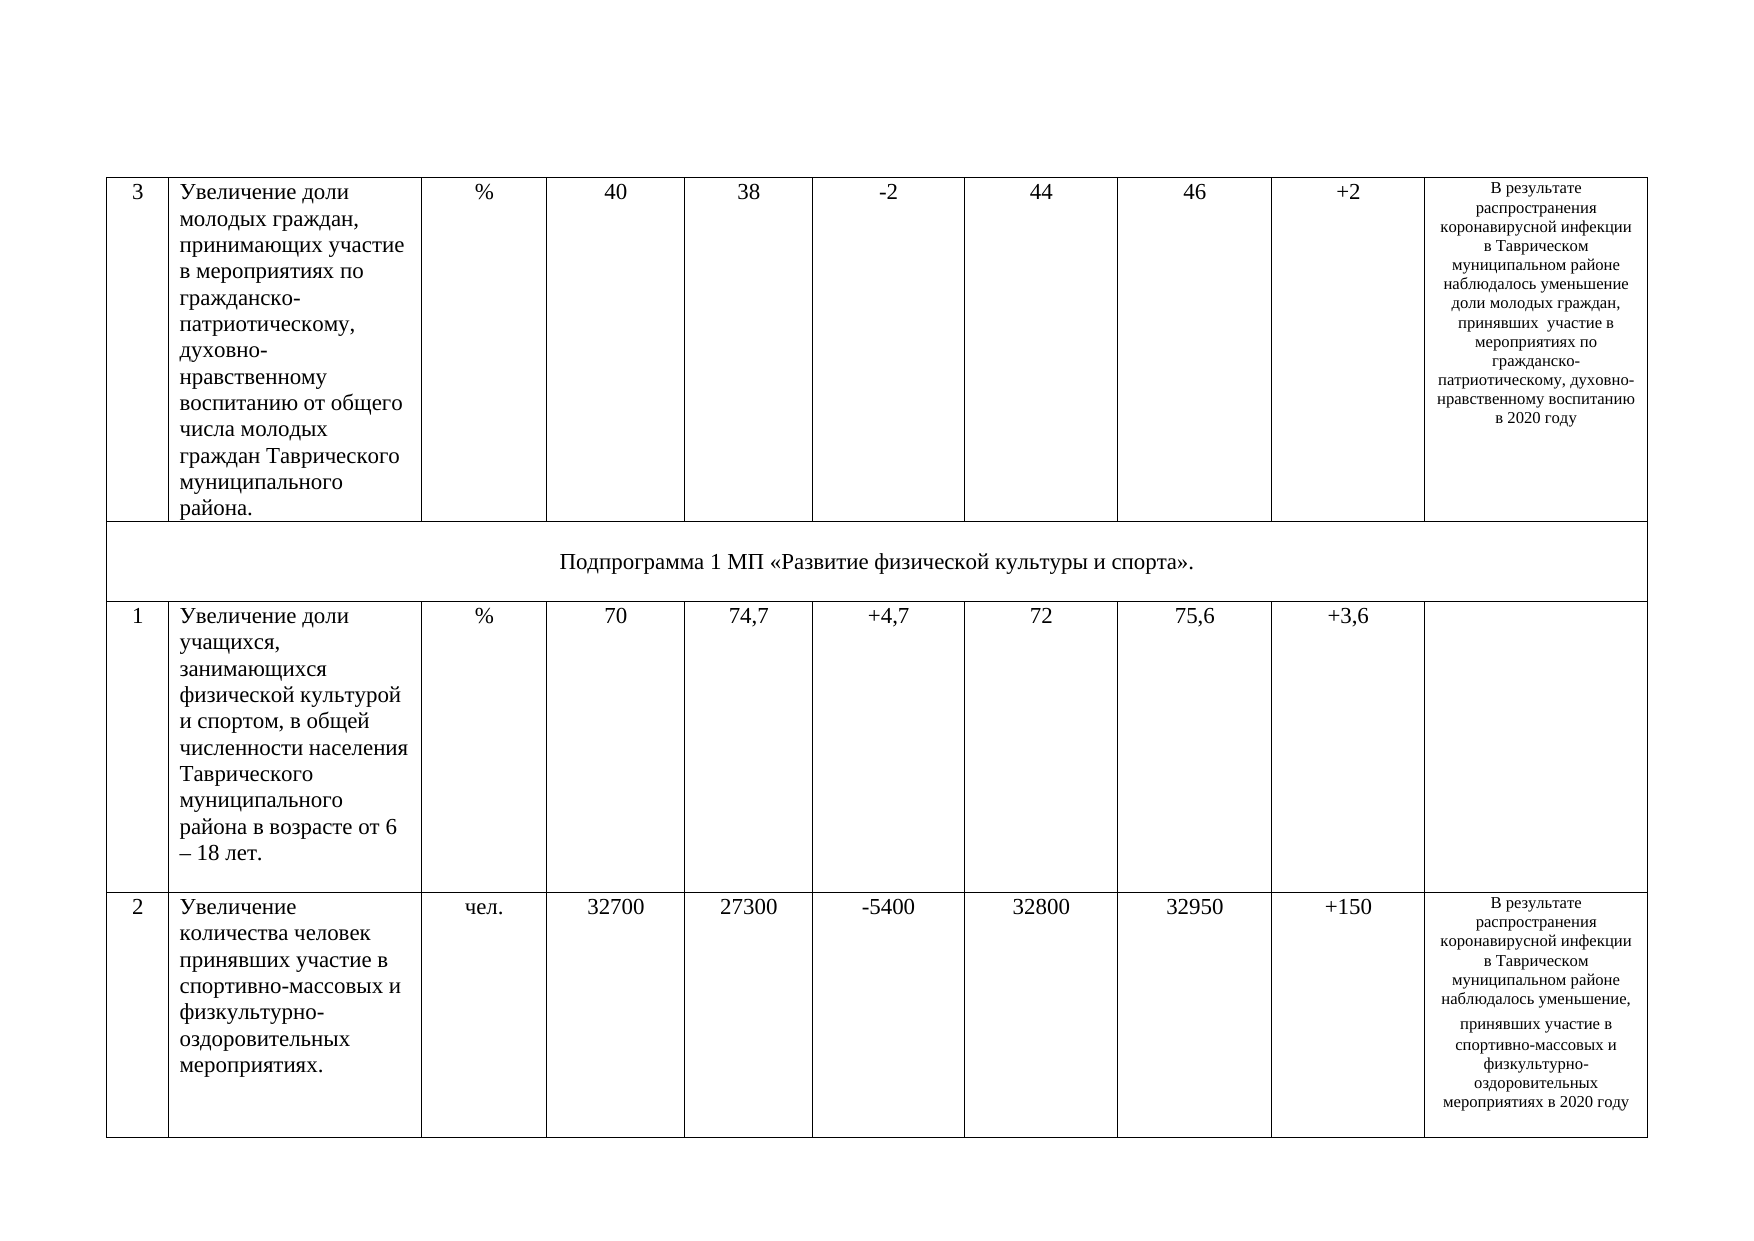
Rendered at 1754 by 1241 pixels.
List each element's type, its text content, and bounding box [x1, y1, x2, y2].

table_cell 2 [107, 893, 168, 1137]
table_cell [1425, 602, 1647, 892]
table_cell 27300 [685, 893, 812, 1137]
table_cell 3 [107, 178, 168, 521]
table_cell -5400 [813, 893, 964, 1137]
table_cell 70 [547, 602, 684, 892]
table_cell 72 [965, 602, 1117, 892]
table_cell % [422, 602, 546, 892]
table_cell +3,6 [1272, 602, 1424, 892]
table_cell 32950 [1118, 893, 1271, 1137]
table_cell Подпрограмма 1 МП «Развитие физической культуры и спорта». [107, 522, 1647, 601]
table_cell 44 [965, 178, 1117, 521]
table_cell 40 [547, 178, 684, 521]
table_cell 32800 [965, 893, 1117, 1137]
table_cell 32700 [547, 893, 684, 1137]
table_cell 38 [685, 178, 812, 521]
table_cell Увеличение доли учащихся, занимающихся физической культурой и спортом, в общей численности населения Таврического муниципального района в возрасте от 6 – 18 лет. [169, 602, 421, 892]
table_cell 75,6 [1118, 602, 1271, 892]
table_cell Увеличение доли молодых граждан, принимающих участие в мероприятиях по гражданско-патриотическому, духовно-нравственному воспитанию от общего числа молодых граждан Таврического муниципального района. [169, 178, 421, 521]
table_cell В результате распространения коронавирусной инфекции в Таврическом муниципальном районе наблюдалось уменьшение, принявших участие в спортивно-массовых и физкультурно-оздоровительных мероприятиях в 2020 году [1425, 893, 1647, 1137]
table_cell 1 [107, 602, 168, 892]
table_cell 74,7 [685, 602, 812, 892]
table_cell чел. [422, 893, 546, 1137]
table_cell Увеличение количества человек принявших участие в спортивно-массовых и физкультурно-оздоровительных мероприятиях. [169, 893, 421, 1137]
table_cell 46 [1118, 178, 1271, 521]
table_cell +2 [1272, 178, 1424, 521]
table_cell +4,7 [813, 602, 964, 892]
table_cell -2 [813, 178, 964, 521]
table_cell В результате распространения коронавирусной инфекции в Таврическом муниципальном районе наблюдалось уменьшение доли молодых граждан, принявших участие в мероприятиях по гражданско-патриотическому, духовно-нравственному воспитанию в 2020 году [1425, 178, 1647, 521]
table_cell % [422, 178, 546, 521]
table_cell +150 [1272, 893, 1424, 1137]
